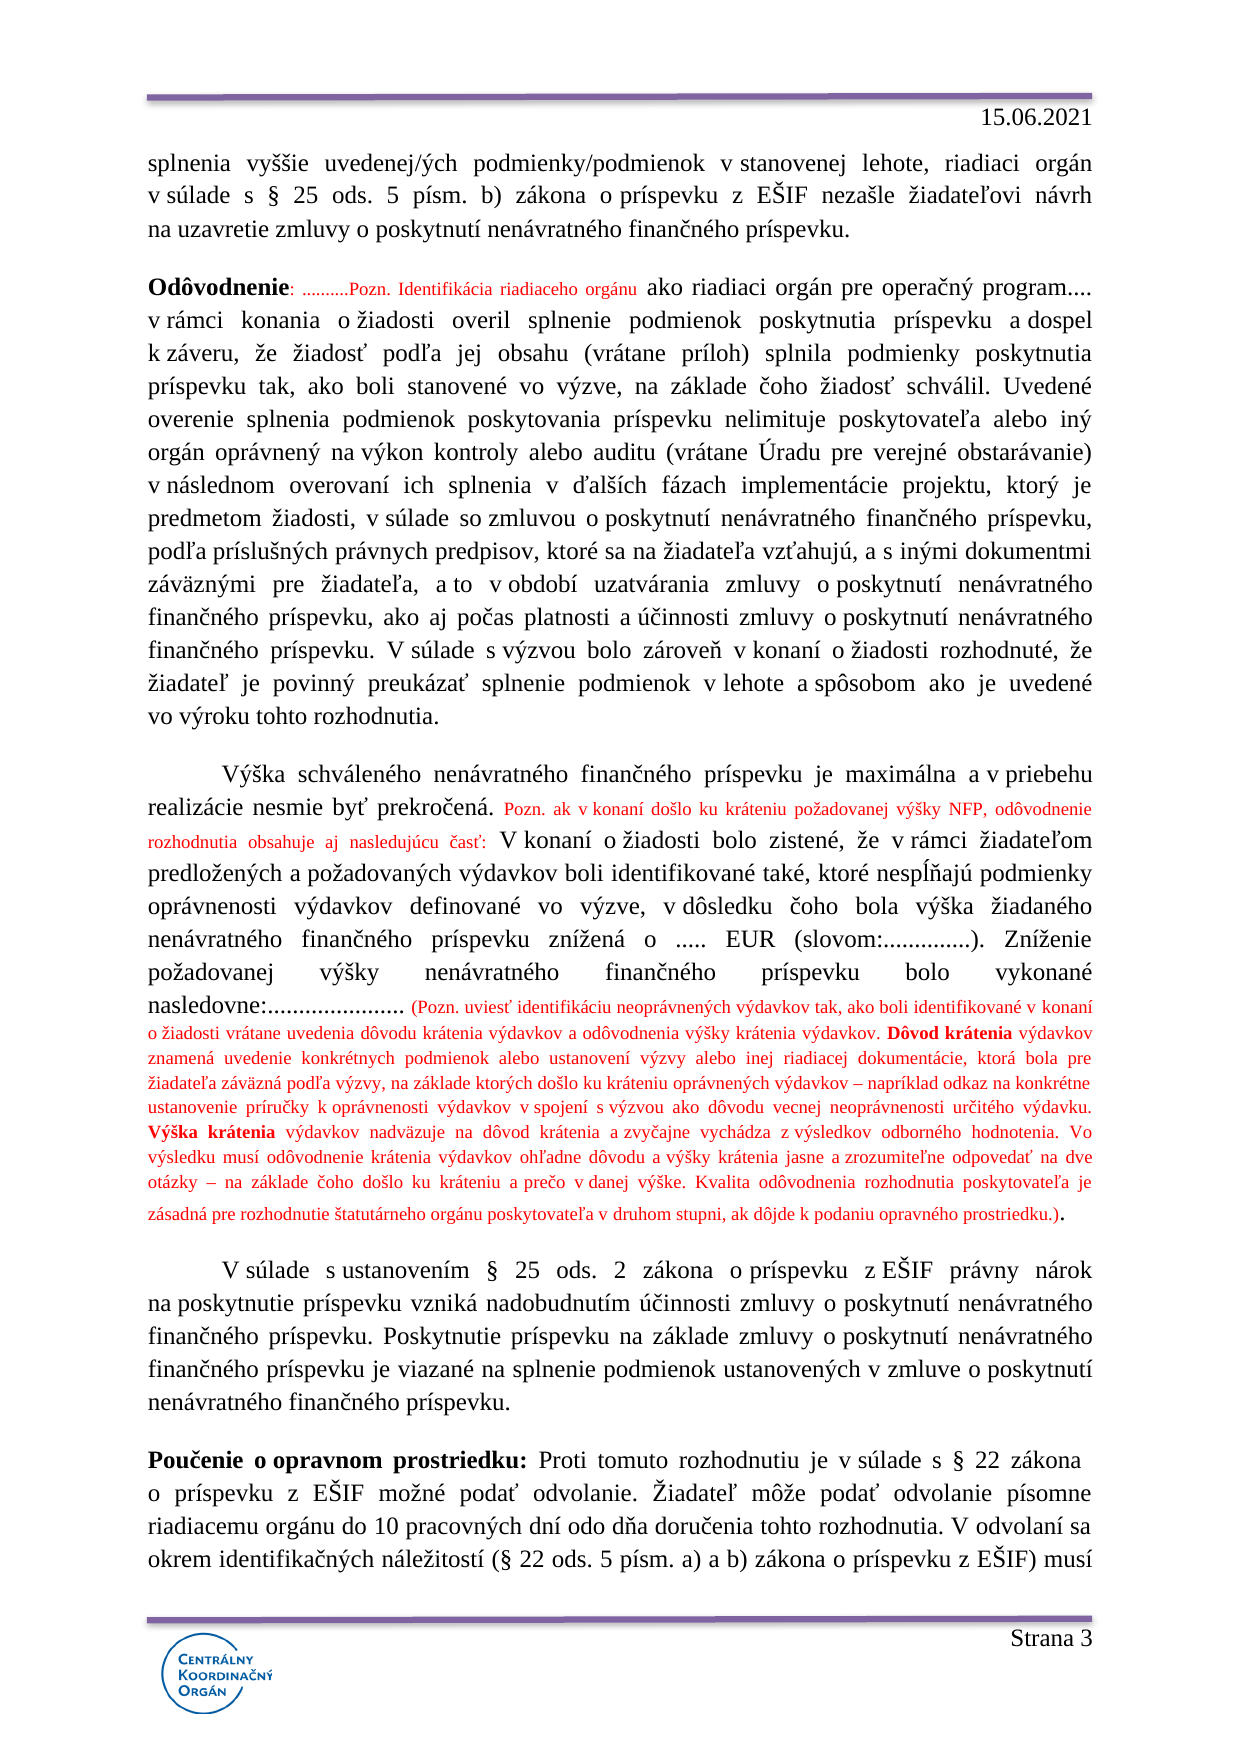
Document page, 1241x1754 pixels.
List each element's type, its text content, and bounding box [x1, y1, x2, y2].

text Odôvodnenie: ..........Pozn. Identifikácia riadiaceho orgánu ako riadiaci orgán pre operačný program.... v rámci konania o žiadosti overil splnenie podmienok poskytnutia príspevku a dospel k záveru, že žiadosť podľa jej obsahu (vrátane príloh) splnila podmienky poskytnutia príspevku tak, ako boli stanovené vo výzve, na základe čoho žiadosť schválil. Uvedené overenie splnenia podmienok poskytovania príspevku nelimituje poskytovateľa alebo iný orgán oprávnený na výkon kontroly alebo auditu (vrátane Úradu pre verejné obstarávanie) v následnom overovaní ich splnenia v ďalších fázach implementácie projektu, ktorý je predmetom žiadosti, v súlade so zmluvou o poskytnutí nenávratného finančného príspevku, podľa príslušných právnych predpisov, ktoré sa na žiadateľa vzťahujú, a s inými dokumentmi záväznými pre žiadateľa, a to v období uzatvárania zmluvy o poskytnutí nenávratného finančného príspevku, ako aj počas platnosti a účinnosti zmluvy o poskytnutí nenávratného finančného príspevku. V súlade s výzvou bolo zároveň v konaní o žiadosti rozhodnuté, že žiadateľ je povinný preukázať splnenie podmienok v lehote a spôsobom ako je uvedené vo výroku tohto rozhodnutia. [148, 272, 1093, 730]
text Výška schváleného nenávratného finančného príspevku je maximálna a v priebehu realizácie nesmie byť prekročená. Pozn. ak v konaní došlo ku kráteniu požadovanej výšky NFP, odôvodnenie rozhodnutia obsahuje aj nasledujúcu časť: V konaní o žiadosti bolo zistené, že v rámci žiadateľom predložených a požadovaných výdavkov boli identifikované také, ktoré nespĺňajú podmienky oprávnenosti výdavkov definované vo výzve, v dôsledku čoho bola výška žiadaného nenávratného finančného príspevku znížená o ..... EUR (slovom:..............). Zníženie požadovanej výšky nenávratného finančného príspevku bolo vykonané nasledovne:...................... (Pozn. uviesť identifikáciu neoprávnených výdavkov tak, ako boli identifikované v konaní o žiadosti vrátane uvedenia dôvodu krátenia výdavkov a odôvodnenia výšky krátenia výdavkov. Dôvod krátenia výdavkov znamená uvedenie konkrétnych podmienok alebo ustanovení výzvy alebo inej riadiacej dokumentácie, ktorá bola pre žiadateľa záväzná podľa výzvy, na základe ktorých došlo ku kráteniu oprávnených výdavkov – napríklad odkaz na konkrétne ustanovenie príručky k oprávnenosti výdavkov v spojení s výzvou ako dôvodu vecnej neoprávnenosti určitého výdavku. Výška krátenia výdavkov nadväzuje na dôvod krátenia a zvyčajne vychádza z výsledkov odborného hodnotenia. Vo výsledku musí odôvodnenie krátenia výdavkov ohľadne dôvodu a výšky krátenia jasne a zrozumiteľne odpovedať na dve otázky – na základe čoho došlo ku kráteniu a prečo v danej výške. Kvalita odôvodnenia rozhodnutia poskytovateľa je zásadná pre rozhodnutie štatutárneho orgánu poskytovateľa v druhom stupni, ak dôjde k podaniu opravného prostriedku.). [148, 759, 1093, 1225]
text V súlade s ustanovením § 25 ods. 2 zákona o príspevku z EŠIF právny nárok na poskytnutie príspevku vzniká nadobudnutím účinnosti zmluvy o poskytnutí nenávratného finančného príspevku. Poskytnutie príspevku na základe zmluvy o poskytnutí nenávratného finančného príspevku je viazané na splnenie podmienok ustanovených v zmluve o poskytnutí nenávratného finančného príspevku. [148, 1255, 1093, 1416]
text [148, 1445, 1093, 1573]
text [148, 148, 1093, 242]
picture [159, 1631, 272, 1713]
